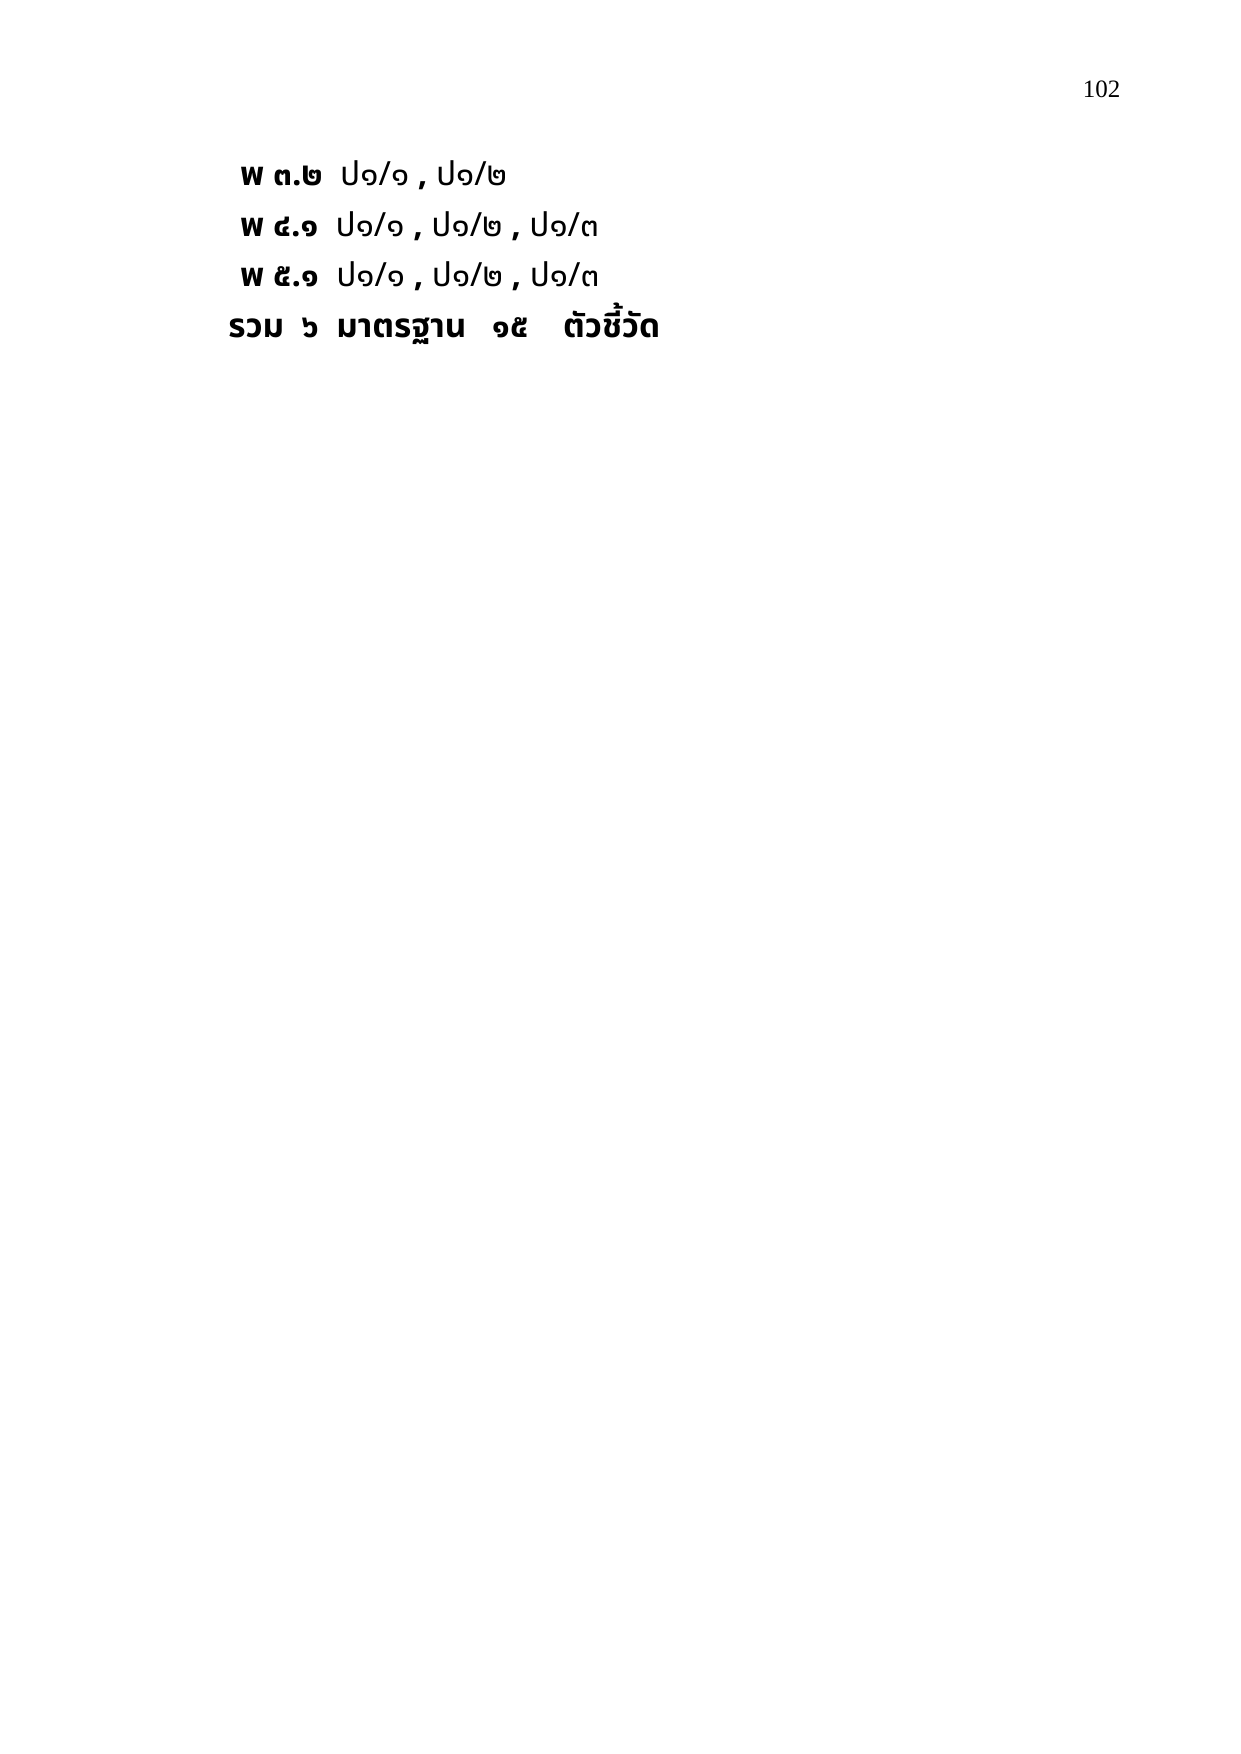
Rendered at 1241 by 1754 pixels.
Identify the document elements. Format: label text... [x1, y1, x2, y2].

text รวม ๖ มาตรฐาน ๑๕ ตัวชี้วัด [150, 302, 1120, 352]
text พ ๓.๒ ป๑/๑ , ป๑/๒ [225, 150, 1120, 201]
text พ ๕.๑ ป๑/๑ , ป๑/๒ , ป๑/๓ [225, 251, 1120, 302]
text พ ๔.๑ ป๑/๑ , ป๑/๒ , ป๑/๓ [225, 201, 1120, 251]
